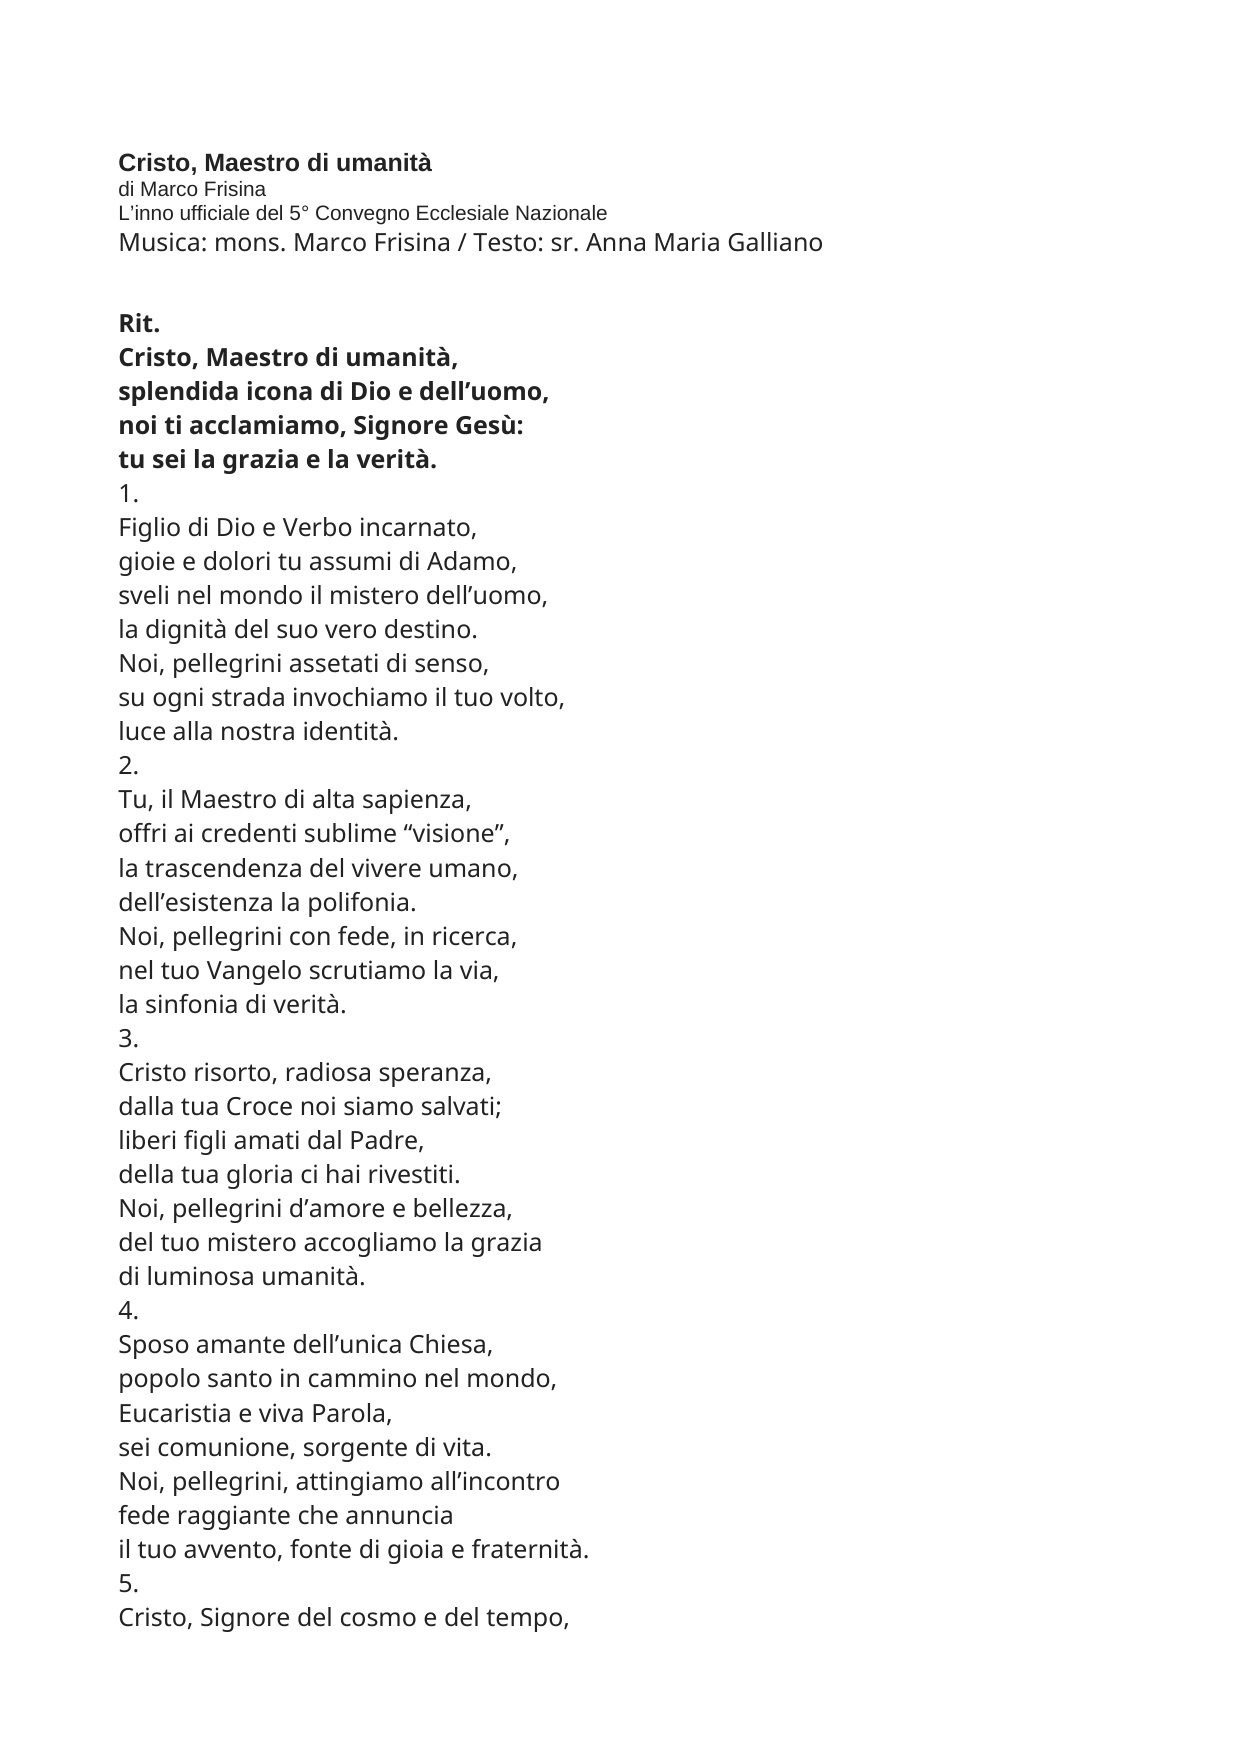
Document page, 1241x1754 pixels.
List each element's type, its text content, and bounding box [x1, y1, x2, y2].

text Noi, pellegrini d’amore e bellezza, del tuo mistero accogliamo la grazia di luminosa umanità. [118, 1191, 1122, 1293]
text 3. Cristo risorto, radiosa speranza, dalla tua Croce noi siamo salvati; liberi figli amati dal Padre, della tua gloria ci hai rivestiti. [118, 1021, 1122, 1191]
text di Marco Frisina [118, 176, 1122, 200]
text Noi, pellegrini, attingiamo all’incontro fede raggiante che annuncia il tuo avvento, fonte di gioia e fraternità. [118, 1463, 1122, 1566]
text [118, 1566, 1122, 1634]
text 2. Tu, il Maestro di alta sapienza, offri ai credenti sublime “visione”, la trascendenza del vivere umano, dell’esistenza la polifonia. [118, 748, 1122, 918]
text 1. Figlio di Dio e Verbo incarnato, gioie e dolori tu assumi di Adamo, sveli nel mondo il mistero dell’uomo, la dignità del suo vero destino. [118, 476, 1122, 646]
text Rit. Cristo, Maestro di umanità, splendida icona di Dio e dell’uomo, noi ti acclamiamo, Signore Gesù: tu sei la grazia e la verità. [118, 305, 1122, 476]
text 4. Sposo amante dell’unica Chiesa, popolo santo in cammino nel mondo, Eucaristia e viva Parola, sei comunione, sorgente di vita. [118, 1293, 1122, 1463]
text L’inno ufficiale del 5° Convegno Ecclesiale Nazionale [118, 200, 1122, 224]
text Musica: mons. Marco Frisina / Testo: sr. Anna Maria Galliano [118, 224, 1122, 258]
text Cristo, Maestro di umanità [118, 148, 1122, 176]
text Noi, pellegrini assetati di senso, su ogni strada invochiamo il tuo volto, luce alla nostra identità. [118, 646, 1122, 748]
text Noi, pellegrini con fede, in ricerca, nel tuo Vangelo scrutiamo la via, la sinfonia di verità. [118, 918, 1122, 1021]
